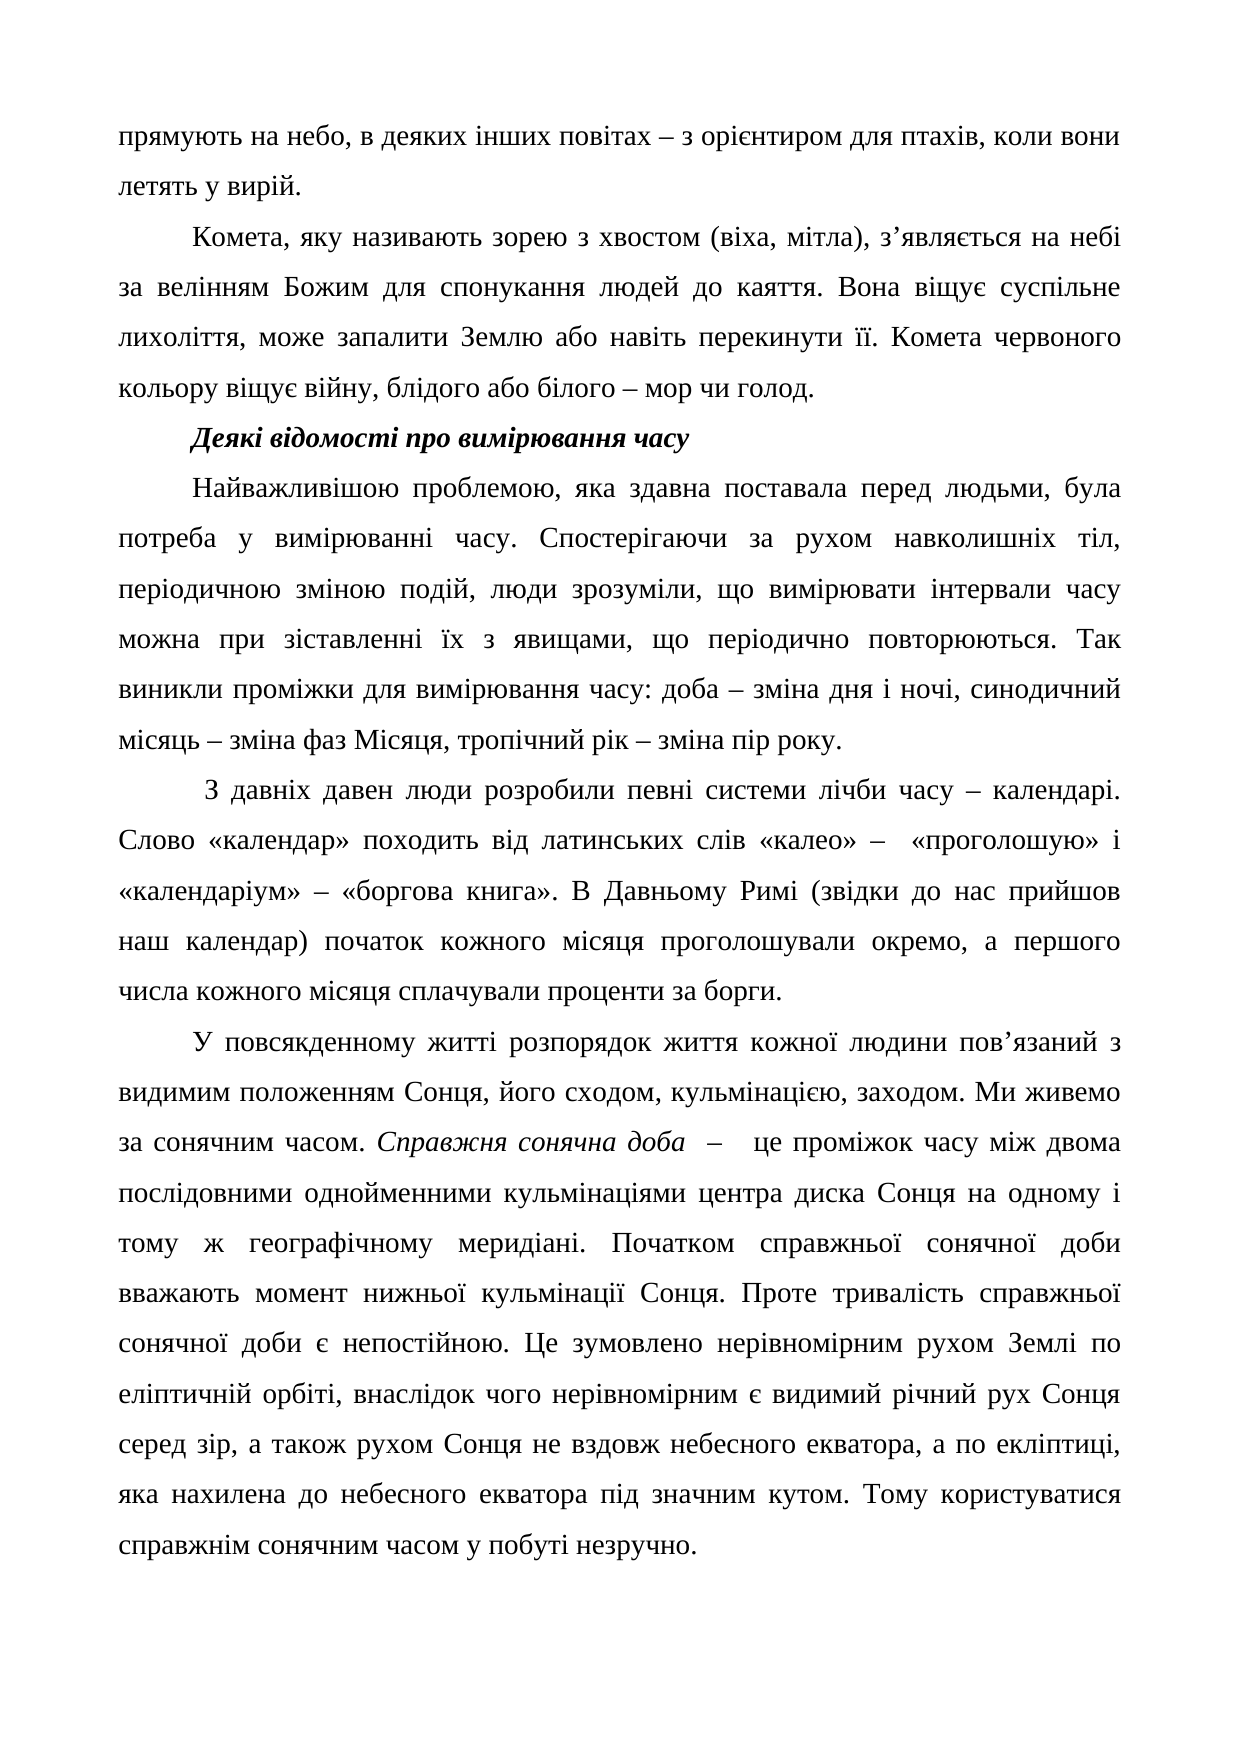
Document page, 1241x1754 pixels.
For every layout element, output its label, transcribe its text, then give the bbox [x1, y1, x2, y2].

text Комета, яку називають зорею з хвостом (віха, мітла), з’являється на небі за велінням Божим для спонукання людей до каяття. Вона віщує суспільне лихоліття, може запалити Землю або навіть перекинути її. Комета червоного кольору віщує війну, блідого або білого – мор чи голод. [118, 219, 1122, 403]
text Деякі відомості про вимірювання часу [118, 420, 1122, 453]
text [118, 118, 1122, 202]
text Найважливішою проблемою, яка здавна поставала перед людьми, була потреба у вимірюванні часу. Спостерігаючи за рухом навколишніх тіл, періодичною зміною подій, люди зрозуміли, що вимірювати інтервали часу можна при зіставленні їх з явищами, що періодично повторюються. Так виникли проміжки для вимірювання часу: доба – зміна дня і ночі, синодичний місяць – зміна фаз Місяця, тропічний рік – зміна пір року. [118, 470, 1122, 755]
text З давніх давен люди розробили певні системи лічби часу – календарі. Слово «календар» походить від латинських слів «калео» – «проголошую» і «календаріум» – «боргова книга». В Давньому Римі (звідки до нас прийшов наш календар) початок кожного місяця проголошували окремо, а першого числа кожного місяця сплачували проценти за борги. [118, 772, 1122, 1007]
text У повсякденному житті розпорядок життя кожної людини пов’язаний з видимим положенням Сонця, його сходом, кульмінацією, заходом. Ми живемо за сонячним часом. Справжня сонячна доба – це проміжок часу між двома послідовними однойменними кульмінаціями центра диска Сонця на одному і тому ж географічному меридіані. Початком справжньої сонячної доби вважають момент нижньої кульмінації Сонця. Проте тривалість справжньої сонячної доби є непостійною. Це зумовлено нерівномірним рухом Землі по еліптичній орбіті, внаслідок чого нерівномірним є видимий річний рух Сонця серед зір, а також рухом Сонця не вздовж небесного екватора, а по екліптиці, яка нахилена до небесного екватора під значним кутом. Тому користуватися справжнім сонячним часом у побуті незручно. [118, 1024, 1122, 1560]
